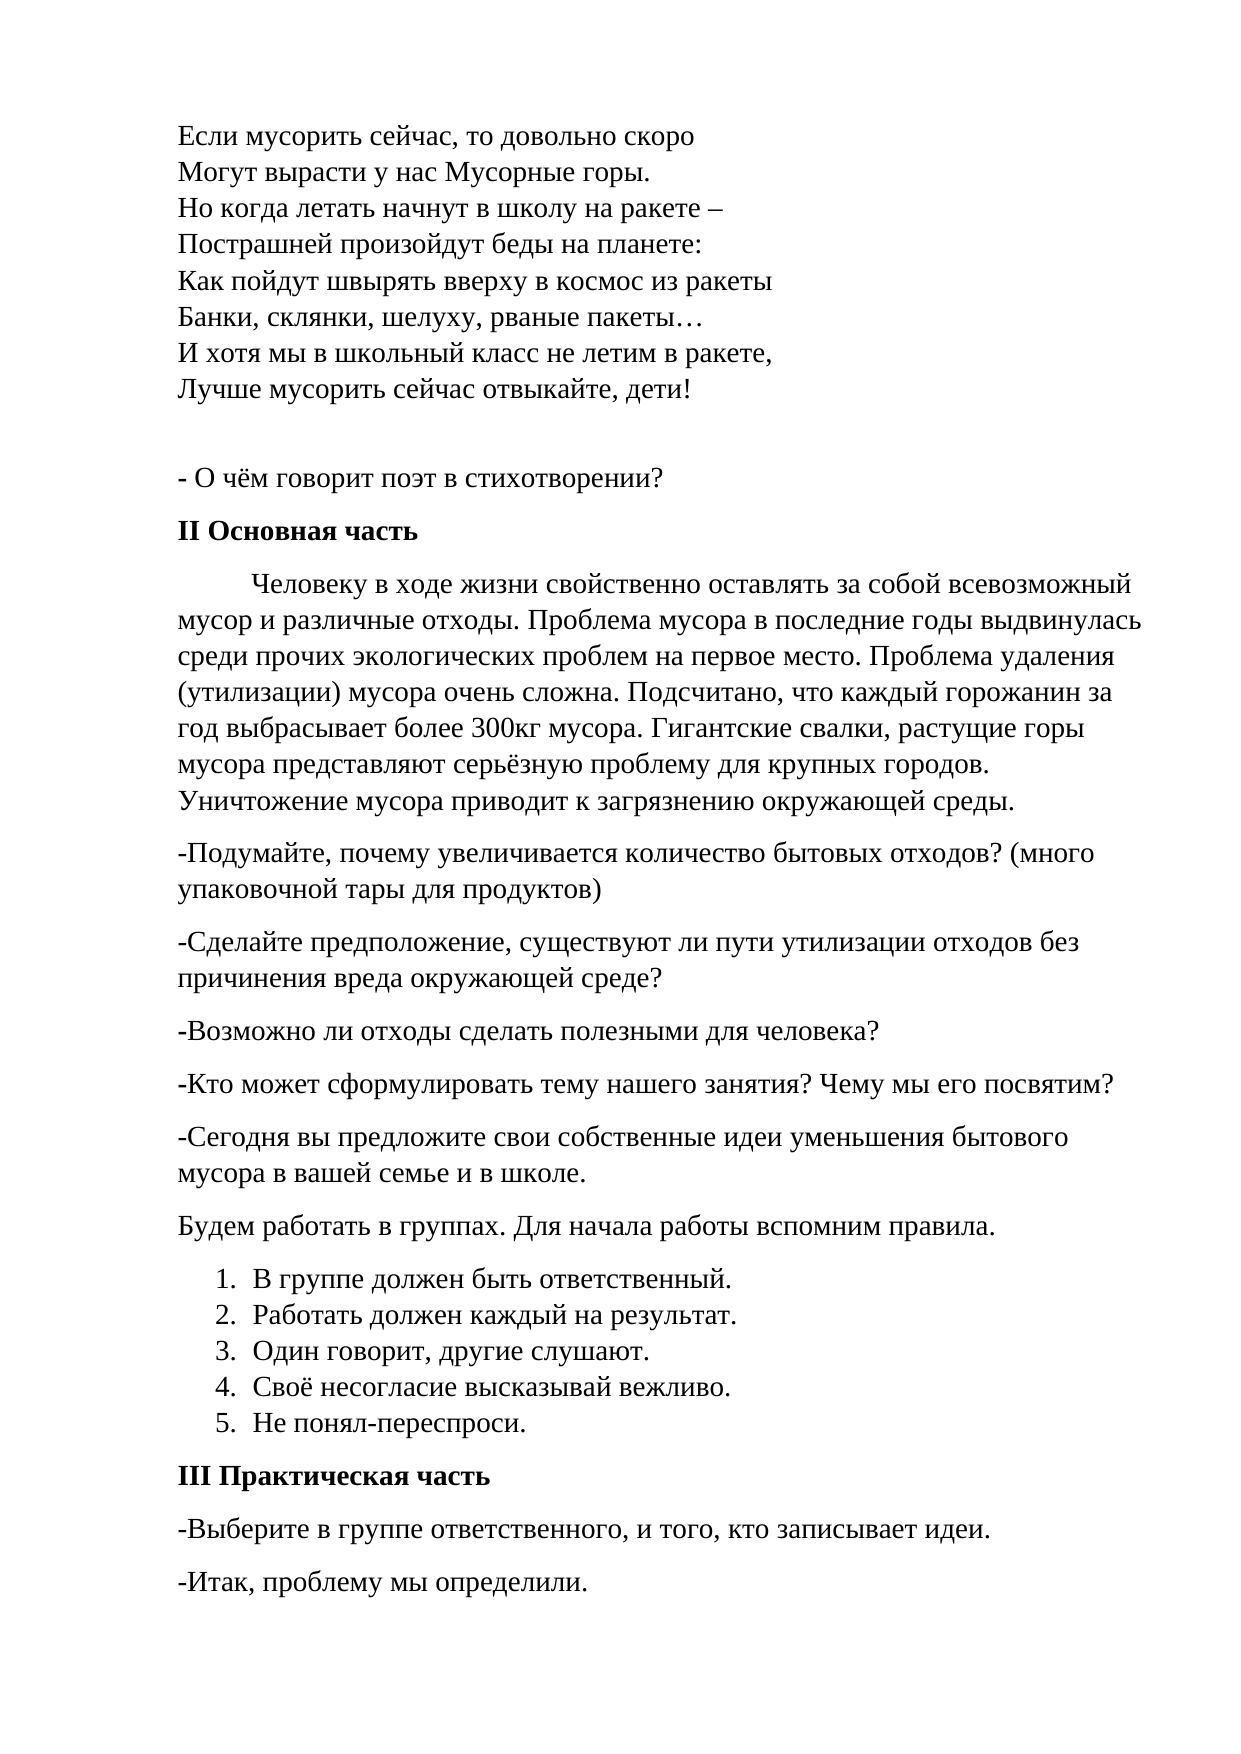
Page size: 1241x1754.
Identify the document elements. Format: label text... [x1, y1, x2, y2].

text III Практическая часть [177, 1458, 1152, 1492]
text Но когда летать начнут в школу на ракете – [177, 190, 1152, 224]
text - О чём говорит поэт в стихотворении? [177, 460, 1152, 494]
text Пострашней произойдут беды на планете: [177, 227, 1152, 260]
text -Выберите в группе ответственного, и того, кто записывает идеи. [177, 1511, 1152, 1544]
text Могут вырасти у нас Мусорные горы. [177, 154, 1152, 188]
list Своё несогласие высказывай вежливо. [215, 1369, 1152, 1403]
list В группе должен быть ответственный. [215, 1261, 1152, 1294]
list Один говорит, другие слушают. [215, 1333, 1152, 1367]
list Работать должен каждый на результат. [215, 1297, 1152, 1330]
text -Возможно ли отходы сделать полезными для человека? [177, 1013, 1152, 1047]
text Лучше мусорить сейчас отвыкайте, дети! [177, 371, 1152, 405]
text Банки, склянки, шелуху, рваные пакеты… [177, 299, 1152, 332]
text -Сделайте предположение, существуют ли пути утилизации отходов без причинения вреда окружающей среде? [177, 924, 1152, 994]
text II Основная часть [177, 513, 1152, 546]
text -Кто может сформулировать тему нашего занятия? Чему мы его посвятим? [177, 1066, 1152, 1100]
text И хотя мы в школьный класс не летим в ракете, [177, 335, 1152, 368]
text Как пойдут швырять вверху в космос из ракеты [177, 263, 1152, 296]
text -Сегодня вы предложите свои собственные идеи уменьшения бытового мусора в вашей семье и в школе. [177, 1119, 1152, 1189]
list Не понял-переспроси. [215, 1405, 1152, 1439]
text Если мусорить сейчас, то довольно скоро [177, 118, 1152, 152]
text -Подумайте, почему увеличивается количество бытовых отходов? (много упаковочной тары для продуктов) [177, 835, 1152, 905]
text Будем работать в группах. Для начала работы вспомним правила. [177, 1208, 1152, 1241]
text -Итак, проблему мы определили. [177, 1564, 1152, 1597]
text Человеку в ходе жизни свойственно оставлять за собой всевозможный мусор и различные отходы. Проблема мусора в последние годы выдвинулась среди прочих экологических проблем на первое место. Проблема удаления (утилизации) мусора очень сложна. Подсчитано, что каждый горожанин за год выбрасывает более 300кг мусора. Гигантские свалки, растущие горы мусора представляют серьёзную проблему для крупных городов. Уничтожение мусора приводит к загрязнению окружающей среды. [177, 566, 1152, 816]
